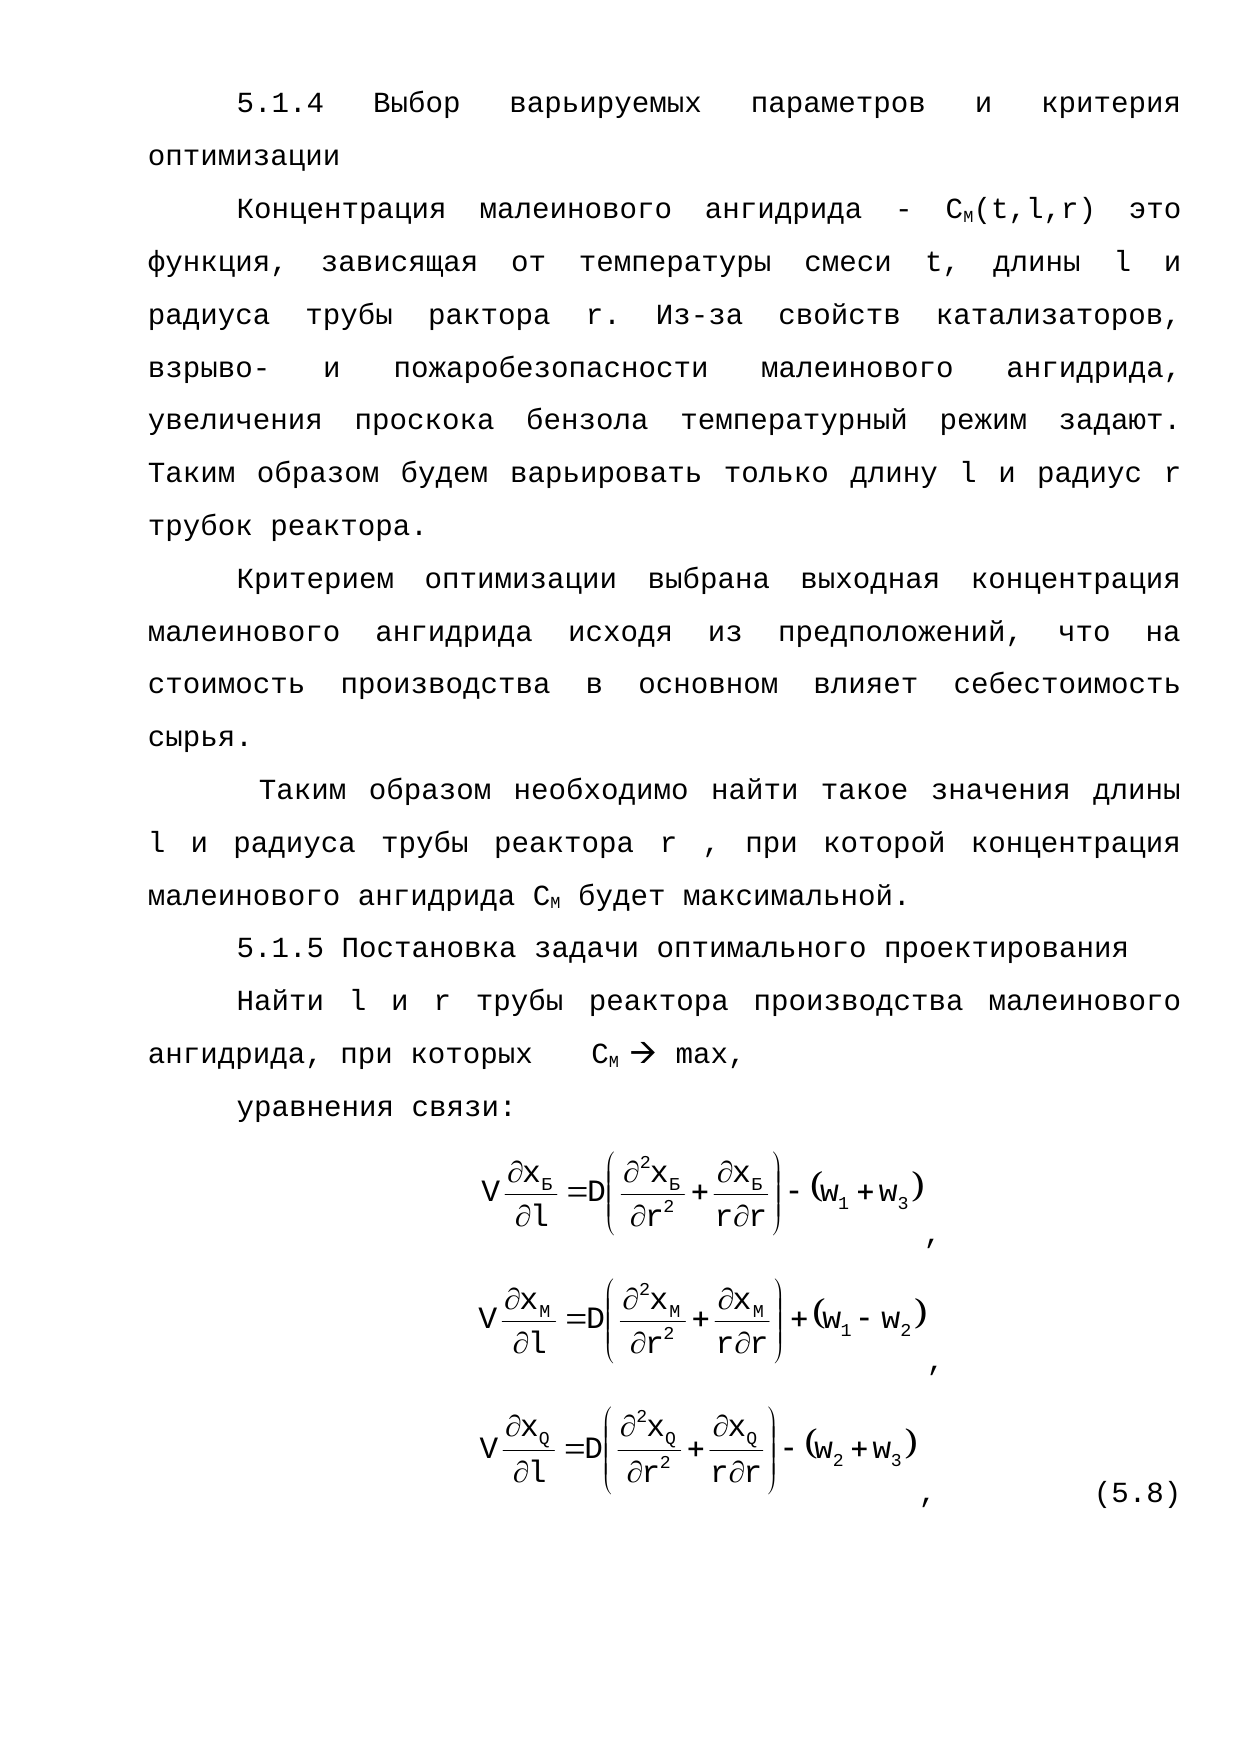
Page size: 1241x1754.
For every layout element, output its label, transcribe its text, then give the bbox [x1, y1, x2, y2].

text Критерием оптимизации выбрана выходная концентрация малеинового ангидрида исходя из предположений, что на стоимость производства в основном влияет себестоимость сырья. [148, 564, 1181, 755]
text уравнения связи: [148, 1092, 1181, 1125]
text Концентрация малеинового ангидрида - СМ(t,l,r) это функция, зависящая от температуры смеси t, длины l и радиуса трубы рактора r. Из-за свойств катализаторов, взрыво- и пожаробезопасности малеинового ангидрида, увеличения проскока бензола температурный режим задают. Таким образом будем варьировать только длину l и радиус r трубок реактора. [148, 194, 1181, 544]
text , (5.8) [148, 1399, 1181, 1511]
subtitle 5.1.5 Постановка задачи оптимального проектирования [148, 934, 1181, 967]
text , [148, 1272, 1181, 1379]
text Найти l и r трубы реактора производства малеинового ангидрида, при которых CМ max, [148, 986, 1181, 1072]
text Таким образом необходимо найти такое значения длины l и радиуса трубы реактора r , при которой концентрация малеинового ангидрида СM будет максимальной. [148, 775, 1181, 914]
text , [148, 1145, 1181, 1252]
subtitle 5.1.4 Выбор варьируемых параметров и критерия оптимизации [148, 89, 1181, 174]
